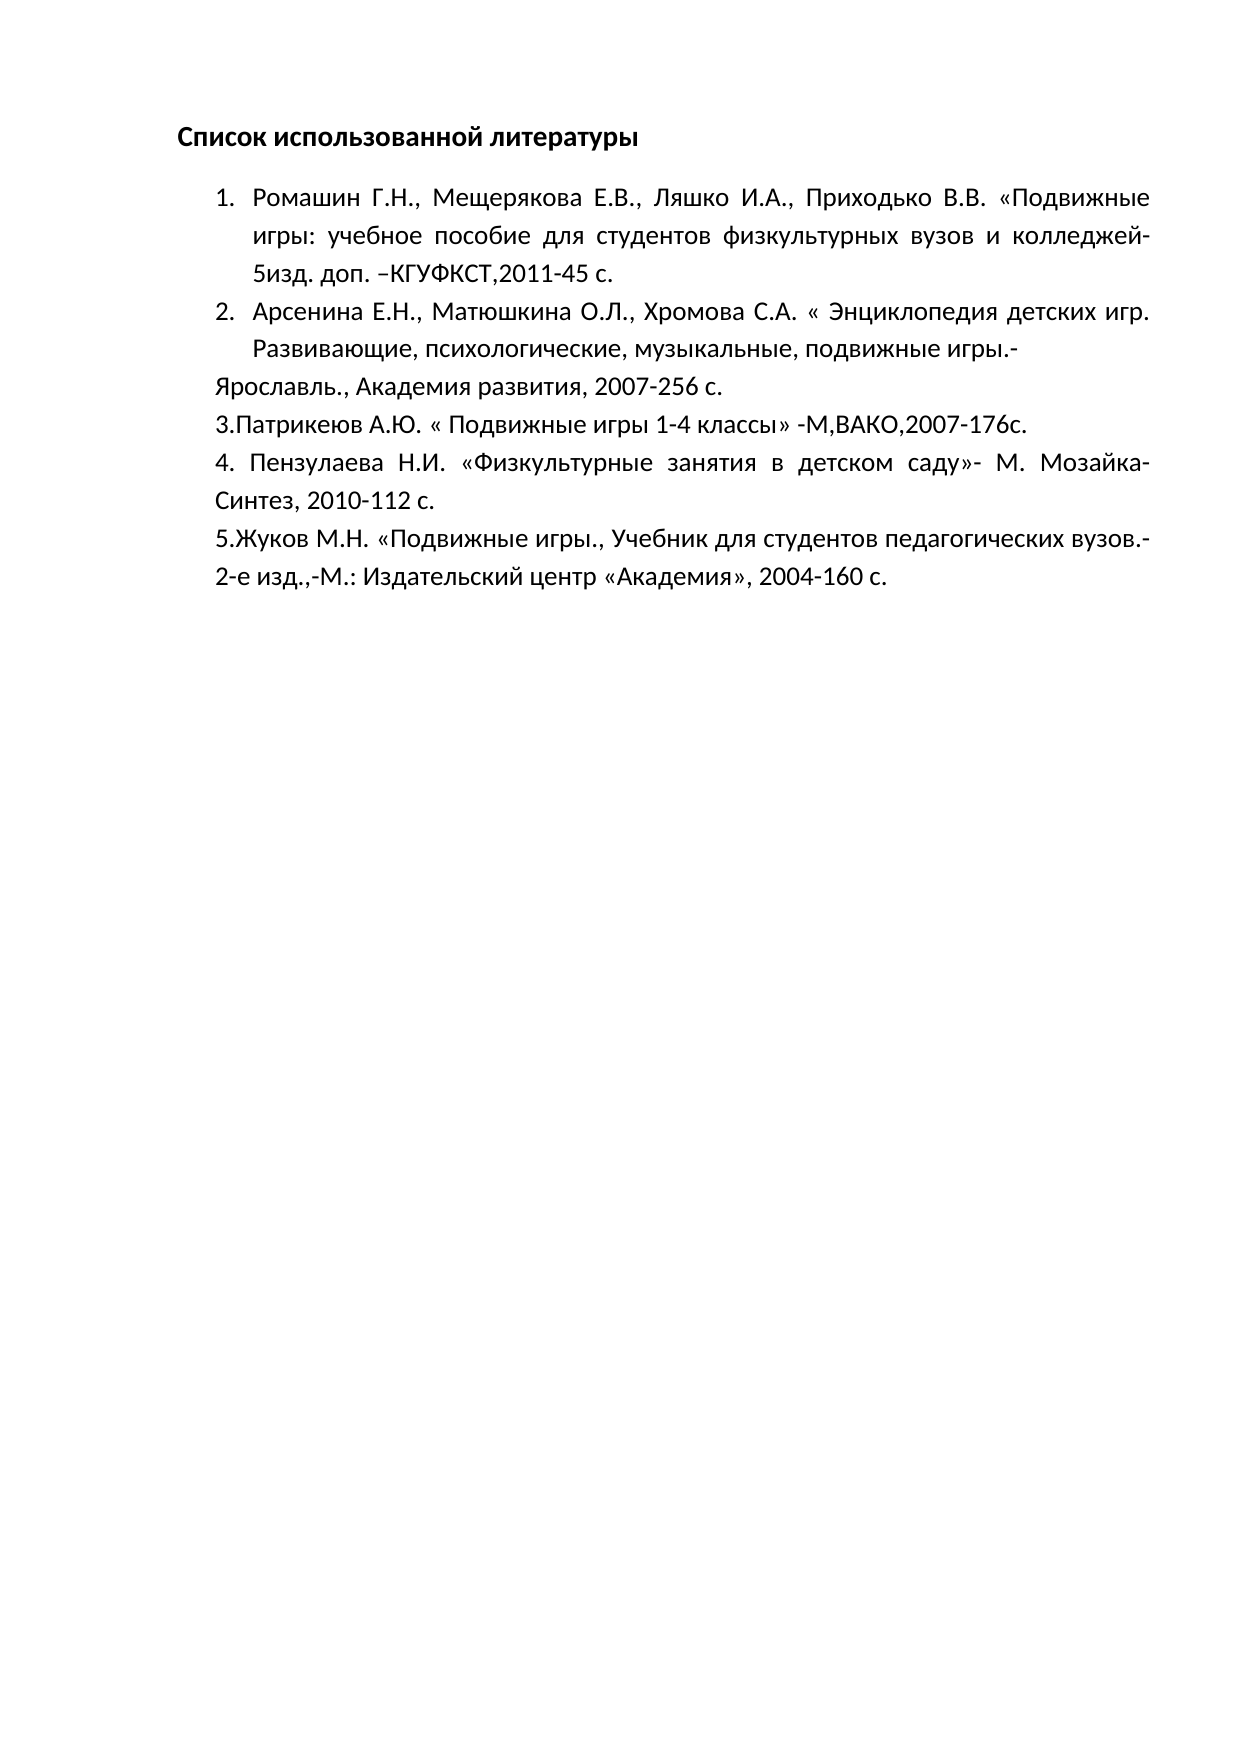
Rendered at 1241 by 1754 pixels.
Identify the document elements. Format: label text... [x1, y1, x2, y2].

text 5.Жуков М.Н. «Подвижные игры., Учебник для студентов педагогических вузов.-2-е изд.,-М.: Издательский центр «Академия», 2004-160 с. [215, 521, 1152, 592]
text 3.Патрикеюв А.Ю. « Подвижные игры 1-4 классы» -М,ВАКО,2007-176с. [215, 407, 1152, 440]
list Арсенина Е.Н., Матюшкина О.Л., Хромова С.А. « Энциклопедия детских игр. Развивающие, психологические, музыкальные, подвижные игры.- [215, 294, 1152, 364]
text Ярославль., Академия развития, 2007-256 с. [215, 369, 1152, 402]
list Ромашин Г.Н., Мещерякова Е.В., Ляшко И.А., Приходько В.В. «Подвижные игры: учебное пособие для студентов физкультурных вузов и колледжей-5изд. доп. –КГУФКСТ,2011-45 с. [215, 180, 1152, 289]
text 4. Пензулаева Н.И. «Физкультурные занятия в детском саду»- М. Мозайка-Синтез, 2010-112 с. [215, 445, 1152, 516]
text Список использованной литературы [177, 118, 1152, 154]
